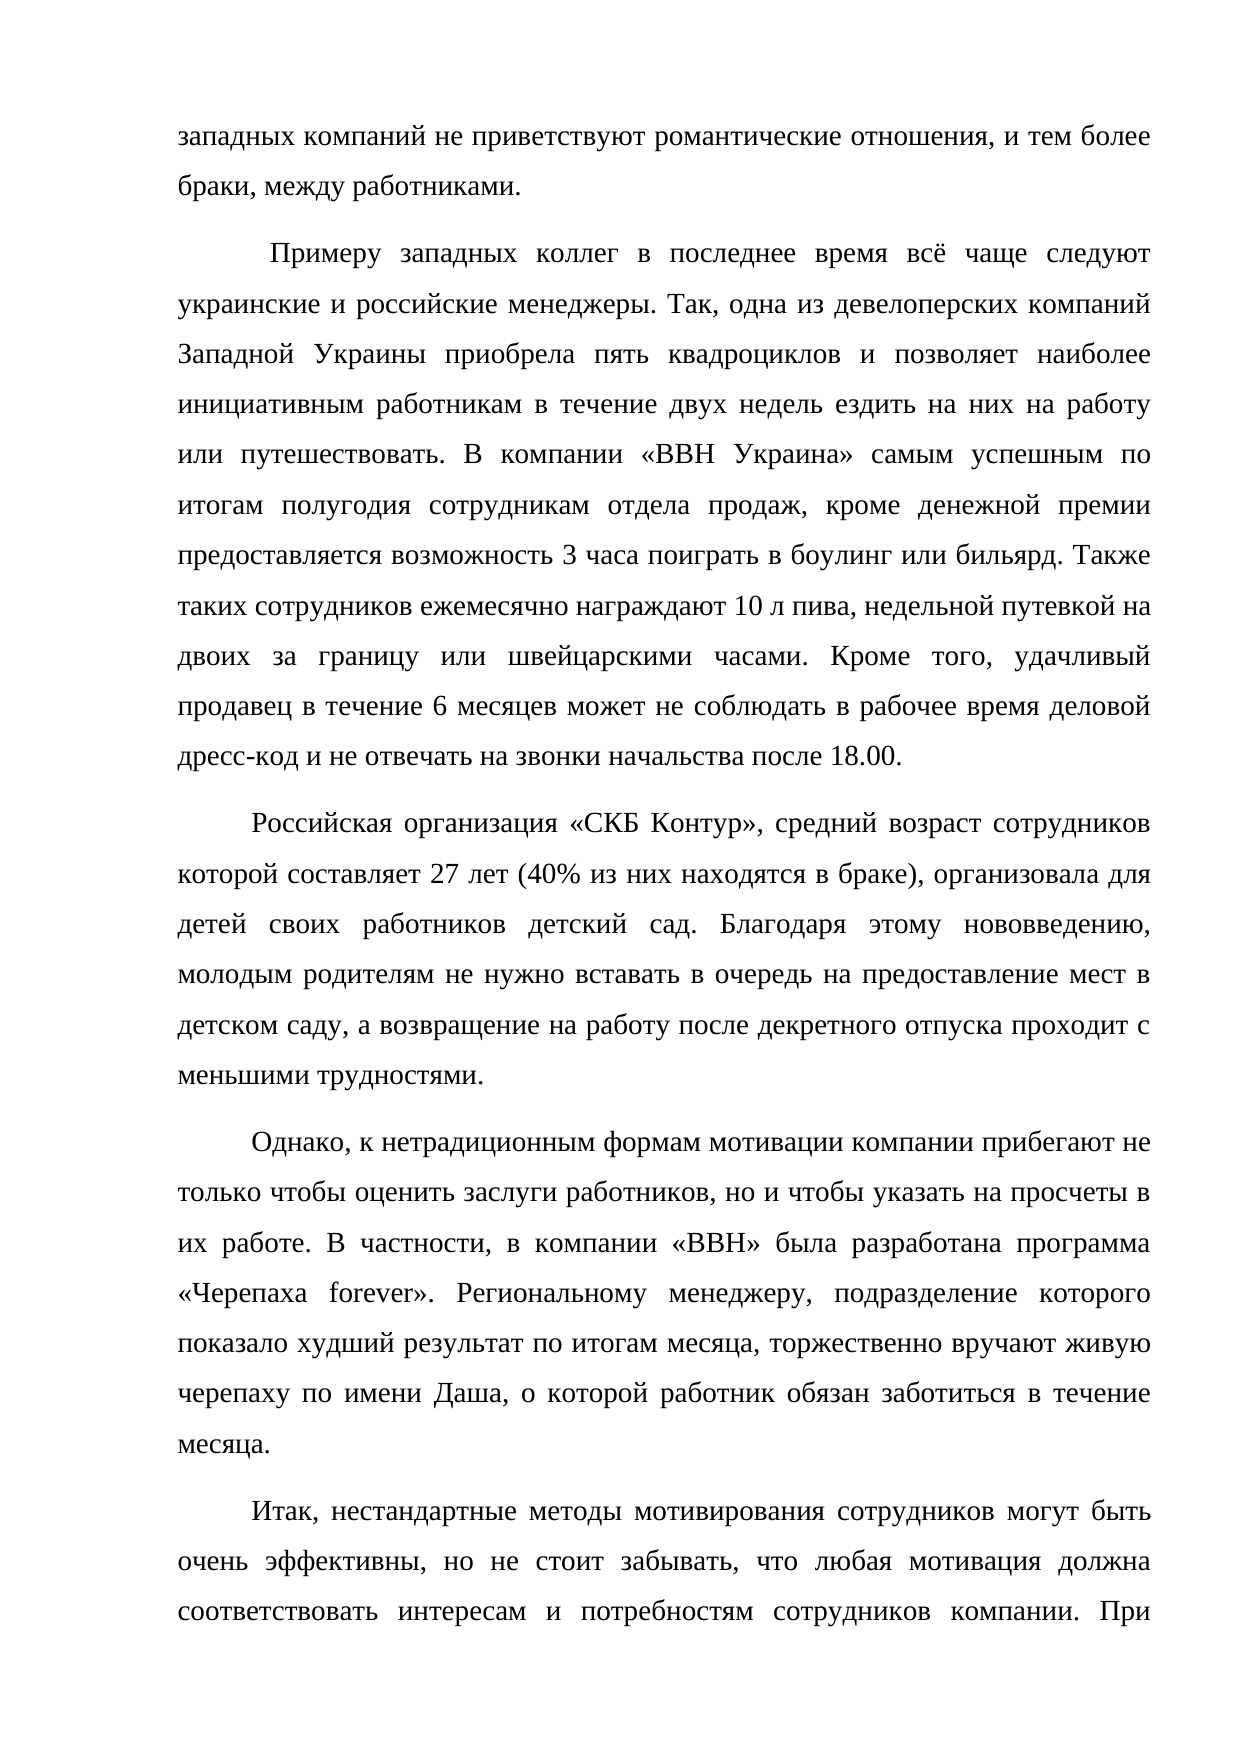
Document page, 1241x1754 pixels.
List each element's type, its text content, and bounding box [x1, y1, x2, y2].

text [177, 1493, 1152, 1627]
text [177, 118, 1152, 202]
text Примеру западных коллег в последнее время всё чаще следуют украинские и российские менеджеры. Так, одна из девелоперских компаний Западной Украины приобрела пять квадроциклов и позволяет наиболее инициативным работникам в течение двух недель ездить на них на работу или путешествовать. В компании «ВВН Украина» самым успешным по итогам полугодия сотрудникам отдела продаж, кроме денежной премии предоставляется возможность 3 часа поиграть в боулинг или бильярд. Также таких сотрудников ежемесячно награждают 10 л пива, недельной путевкой на двоих за границу или швейцарскими часами. Кроме того, удачливый продавец в течение 6 месяцев может не соблюдать в рабочее время деловой дресс-код и не отвечать на звонки начальства после 18.00. [177, 235, 1152, 772]
text Российская организация «СКБ Контур», средний возраст сотрудников которой составляет 27 лет (40% из них находятся в браке), организовала для детей своих работников детский сад. Благодаря этому нововведению, молодым родителям не нужно вставать в очередь на предоставление мест в детском саду, а возвращение на работу после декретного отпуска проходит с меньшими трудностями. [177, 806, 1152, 1091]
text Однако, к нетрадиционным формам мотивации компании прибегают не только чтобы оценить заслуги работников, но и чтобы указать на просчеты в их работе. В частности, в компании «ВВН» была разработана программа «Черепаха forever». Региональному менеджеру, подразделение которого показало худший результат по итогам месяца, торжественно вручают живую черепаху по имени Даша, о которой работник обязан заботиться в течение месяца. [177, 1124, 1152, 1459]
